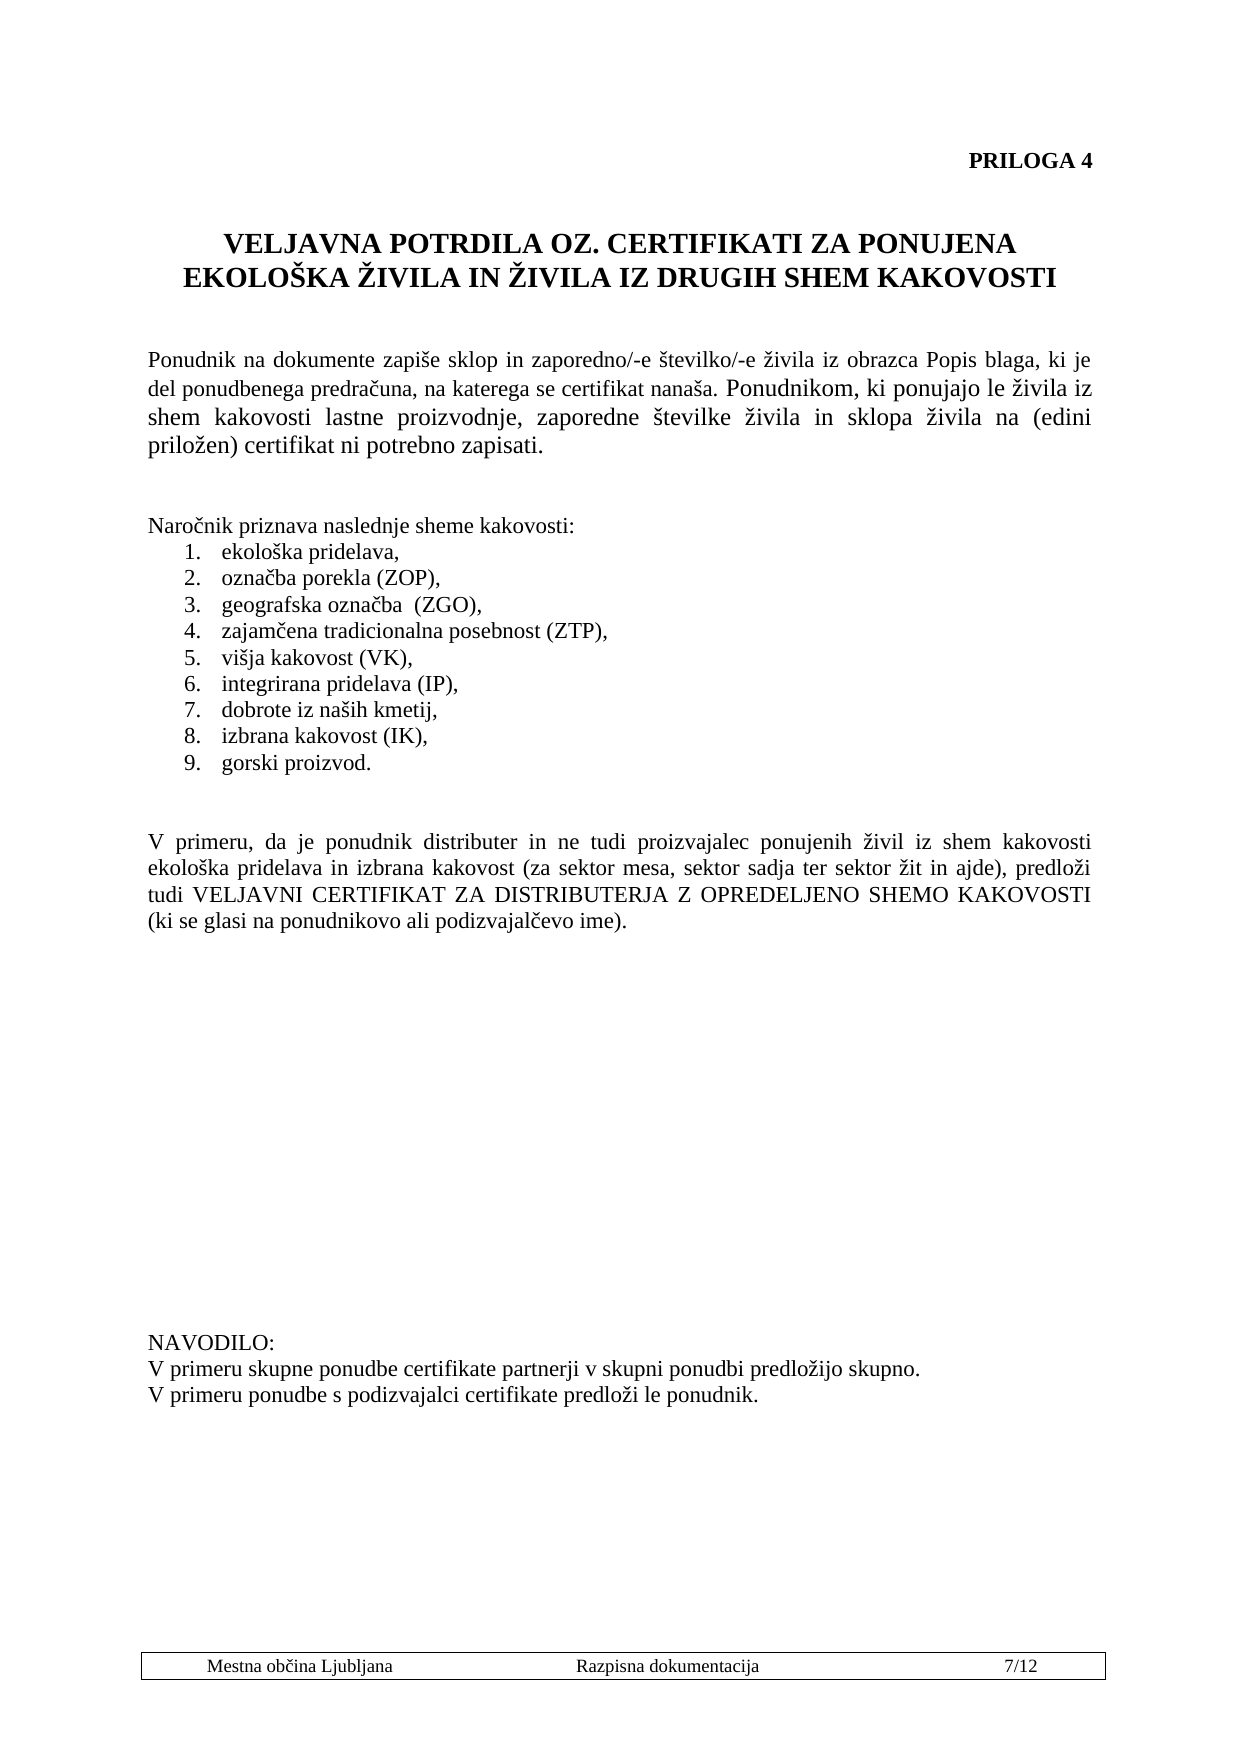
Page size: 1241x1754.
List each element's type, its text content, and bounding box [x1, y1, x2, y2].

list ekološka pridelava, [184, 538, 1093, 564]
text EKOLOŠKA ŽIVILA IN ŽIVILA IZ DRUGIH SHEM KAKOVOSTI [148, 260, 1093, 294]
list zajamčena tradicionalna posebnost (ZTP), [184, 617, 1093, 643]
list integrirana pridelava (IP), [184, 670, 1093, 696]
list izbrana kakovost (IK), [184, 723, 1093, 749]
list označba porekla (ZOP), [184, 564, 1093, 591]
text NAVODILO: [148, 1329, 1093, 1355]
list geografska označba (ZGO), [184, 591, 1093, 617]
text Naročnik priznava naslednje sheme kakovosti: [148, 512, 1093, 538]
text V primeru, da je ponudnik distributer in ne tudi proizvajalec ponujenih živil iz shem kakovosti ekološka pridelava in izbrana kakovost (za sektor mesa, sektor sadja ter sektor žit in ajde), predloži tudi VELJAVNI CERTIFIKAT ZA DISTRIBUTERJA Z OPREDELJENO SHEMO KAKOVOSTI (ki se glasi na ponudnikovo ali podizvajalčevo ime). [148, 828, 1093, 933]
text VELJAVNA POTRDILA OZ. CERTIFIKATI ZA PONUJENA [148, 227, 1093, 260]
text Ponudnik na dokumente zapiše sklop in zaporedno/-e številko/-e živila iz obrazca Popis blaga, ki je del ponudbenega predračuna, na katerega se certifikat nanaša. Ponudnikom, ki ponujajo le živila iz shem kakovosti lastne proizvodnje, zaporedne številke živila in sklopa živila na (edini priložen) certifikat ni potrebno zapisati. [148, 346, 1093, 459]
text PRILOGA 4 [148, 148, 1093, 174]
list dobrote iz naših kmetij, [184, 696, 1093, 723]
list gorski proizvod. [184, 749, 1093, 775]
text V primeru ponudbe s podizvajalci certifikate predloži le ponudnik. [148, 1381, 1093, 1408]
list višja kakovost (VK), [184, 643, 1093, 670]
text V primeru skupne ponudbe certifikate partnerji v skupni ponudbi predložijo skupno. [148, 1355, 1093, 1381]
